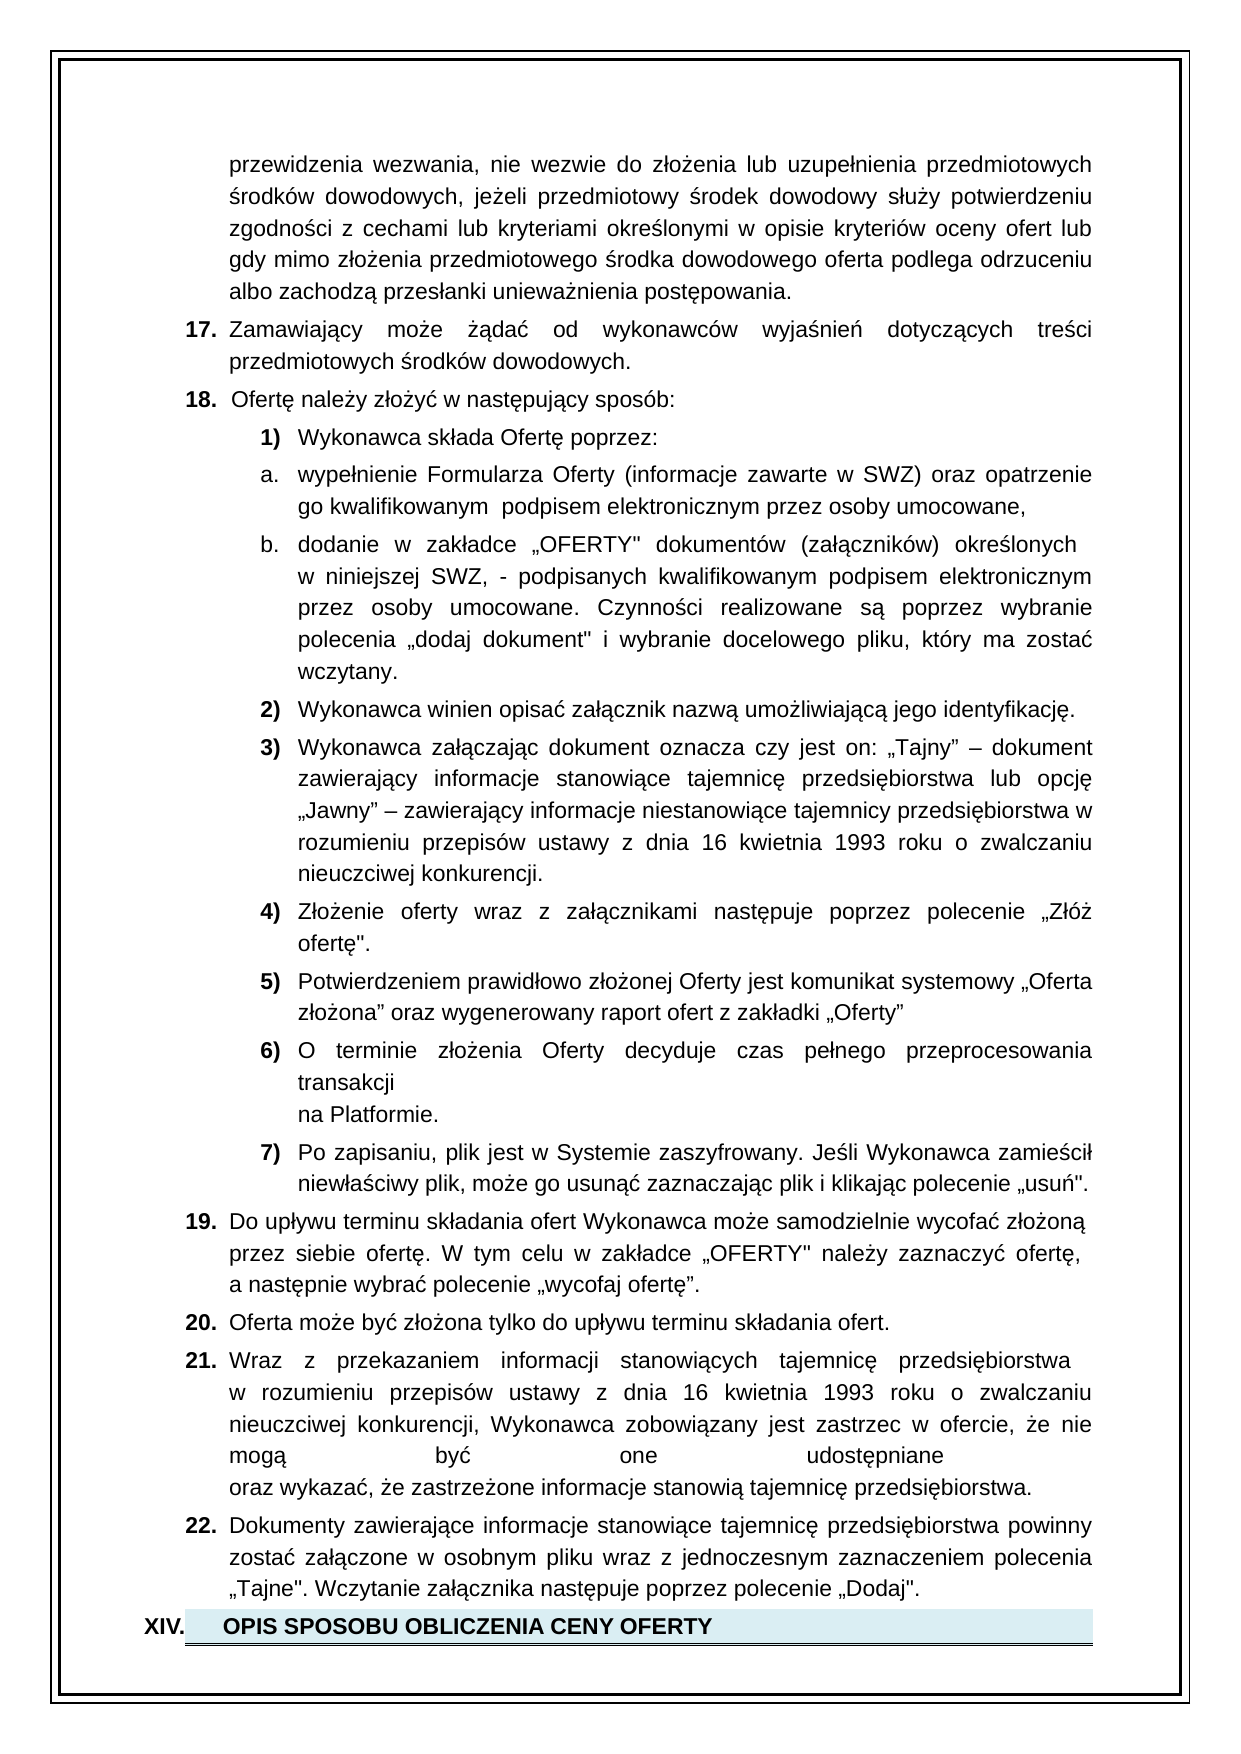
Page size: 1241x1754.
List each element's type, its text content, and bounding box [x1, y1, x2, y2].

list Dokumenty zawierające informacje stanowiące tajemnicę przedsiębiorstwa powinny zostać załączone w osobnym pliku wraz z jednoczesnym zaznaczeniem polecenia „Tajne". Wczytanie załącznika następuje poprzez polecenie „Dodaj". [185, 1508, 1093, 1603]
list OPIS SPOSOBU OBLICZENIA CENY OFERTY [185, 1609, 1093, 1643]
list Do upływu terminu składania ofert Wykonawca może samodzielnie wycofać złożoną przez siebie ofertę. W tym celu w zakładce „OFERTY" należy zaznaczyć ofertę, a następnie wybrać polecenie „wycofaj ofertę”. [185, 1204, 1093, 1299]
list Wykonawca winien opisać załącznik nazwą umożliwiającą jego identyfikację. [260, 692, 1093, 723]
list Po zapisaniu, plik jest w Systemie zaszyfrowany. Jeśli Wykonawca zamieścił niewłaściwy plik, może go usunąć zaznaczając plik i klikając polecenie „usuń". [260, 1135, 1093, 1198]
list Ofertę należy złożyć w następujący sposób: [185, 382, 1093, 413]
list Oferta może być złożona tylko do upływu terminu składania ofert. [185, 1306, 1093, 1337]
list O terminie złożenia Oferty decyduje czas pełnego przeprocesowania transakcji na Platformie. [260, 1033, 1093, 1128]
list Potwierdzeniem prawidłowo złożonej Oferty jest komunikat systemowy „Oferta złożona” oraz wygenerowany raport ofert z zakładki „Oferty” [260, 964, 1093, 1027]
list wypełnienie Formularza Oferty (informacje zawarte w SWZ) oraz opatrzenie go kwalifikowanym podpisem elektronicznym przez osoby umocowane, [260, 458, 1093, 521]
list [185, 148, 1093, 306]
list Wykonawca składa Ofertę poprzez: [260, 420, 1093, 451]
list Zamawiający może żądać od wykonawców wyjaśnień dotyczących treści przedmiotowych środków dowodowych. [185, 312, 1093, 376]
list Złożenie oferty wraz z załącznikami następuje poprzez polecenie „Złóż ofertę". [260, 894, 1093, 958]
list Wykonawca załączając dokument oznacza czy jest on: „Tajny” – dokument zawierający informacje stanowiące tajemnicę przedsiębiorstwa lub opcję „Jawny” – zawierający informacje niestanowiące tajemnicy przedsiębiorstwa w rozumieniu przepisów ustawy z dnia 16 kwietnia 1993 roku o zwalczaniu nieuczciwej konkurencji. [260, 730, 1093, 888]
list Wraz z przekazaniem informacji stanowiących tajemnicę przedsiębiorstwa w rozumieniu przepisów ustawy z dnia 16 kwietnia 1993 roku o zwalczaniu nieuczciwej konkurencji, Wykonawca zobowiązany jest zastrzec w ofercie, że nie mogą być one udostępniane oraz wykazać, że zastrzeżone informacje stanowią tajemnicę przedsiębiorstwa. [185, 1343, 1093, 1502]
list dodanie w zakładce „OFERTY" dokumentów (załączników) określonych w niniejszej SWZ, - podpisanych kwalifikowanym podpisem elektronicznym przez osoby umocowane. Czynności realizowane są poprzez wybranie polecenia „dodaj dokument" i wybranie docelowego pliku, który ma zostać wczytany. [260, 527, 1093, 686]
